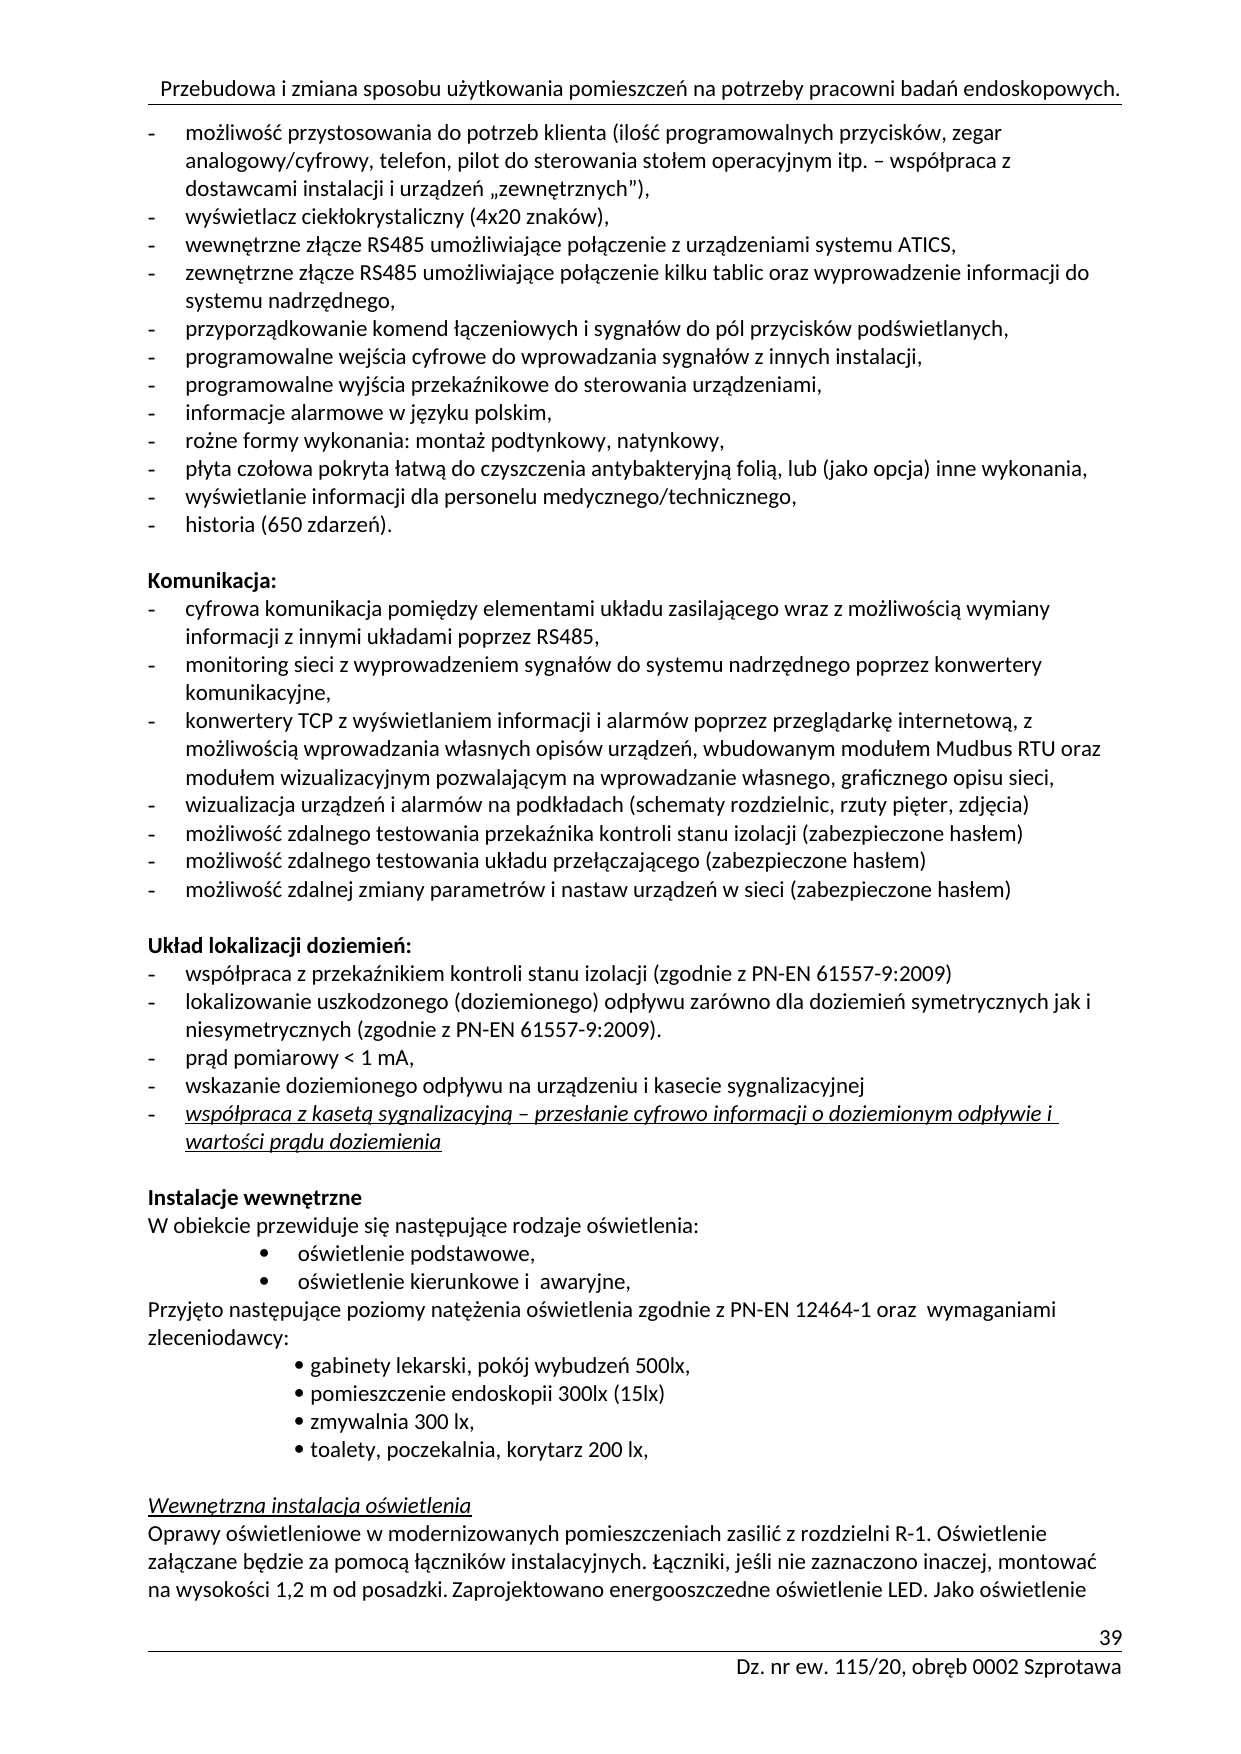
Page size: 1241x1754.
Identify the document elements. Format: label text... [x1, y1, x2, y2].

list możliwość zdalnego testowania przekaźnika kontroli stanu izolacji (zabezpieczone hasłem) [148, 819, 1122, 847]
list Instalacje wewnętrzne [148, 1183, 1122, 1211]
list wskazanie doziemionego odpływu na urządzeniu i kasecie sygnalizacyjnej [148, 1071, 1122, 1099]
list przyporządkowanie komend łączeniowych i sygnałów do pól przycisków podświetlanych, [148, 314, 1122, 342]
list zewnętrzne złącze RS485 umożliwiające połączenie kilku tablic oraz wyprowadzenie informacji do systemu nadrzędnego, [148, 258, 1122, 314]
text Układ lokalizacji doziemień: [148, 931, 1122, 959]
list prąd pomiarowy < 1 mA, [148, 1043, 1122, 1071]
list oświetlenie kierunkowe i awaryjne, [260, 1267, 1122, 1295]
list zmywalnia 300 lx, [295, 1407, 1122, 1435]
list toalety, poczekalnia, korytarz 200 lx, [295, 1435, 1122, 1463]
list rożne formy wykonania: montaż podtynkowy, natynkowy, [148, 426, 1122, 454]
list oświetlenie podstawowe, [260, 1239, 1122, 1267]
list programowalne wejścia cyfrowe do wprowadzania sygnałów z innych instalacji, [148, 342, 1122, 370]
list pomieszczenie endoskopii 300lx (15lx) [295, 1379, 1122, 1407]
list wyświetlanie informacji dla personelu medycznego/technicznego, [148, 482, 1122, 510]
list możliwość zdalnej zmiany parametrów i nastaw urządzeń w sieci (zabezpieczone hasłem) [148, 875, 1122, 903]
list możliwość zdalnego testowania układu przełączającego (zabezpieczone hasłem) [148, 847, 1122, 875]
list współpraca z przekaźnikiem kontroli stanu izolacji (zgodnie z PN-EN 61557-9:2009) [148, 959, 1122, 987]
list programowalne wyjścia przekaźnikowe do sterowania urządzeniami, [148, 370, 1122, 398]
text Komunikacja: [148, 566, 1122, 594]
list wizualizacja urządzeń i alarmów na podkładach (schematy rozdzielnic, rzuty pięter, zdjęcia) [148, 791, 1122, 819]
list historia (650 zdarzeń). [148, 510, 1122, 538]
list płyta czołowa pokryta łatwą do czyszczenia antybakteryjną folią, lub (jako opcja) inne wykonania, [148, 454, 1122, 482]
list możliwość przystosowania do potrzeb klienta (ilość programowalnych przycisków, zegar analogowy/cyfrowy, telefon, pilot do sterowania stołem operacyjnym itp. – współpraca z dostawcami instalacji i urządzeń „zewnętrznych”), [148, 118, 1122, 202]
text Wewnętrzna instalacja oświetlenia [148, 1491, 1122, 1519]
list współpraca z kasetą sygnalizacyjną – przesłanie cyfrowo informacji o doziemionym odpływie i wartości prądu doziemienia [148, 1099, 1122, 1155]
list monitoring sieci z wyprowadzeniem sygnałów do systemu nadrzędnego poprzez konwertery komunikacyjne, [148, 651, 1122, 707]
text Przyjęto następujące poziomy natężenia oświetlenia zgodnie z PN-EN 12464-1 oraz wymaganiami zleceniodawcy: [148, 1295, 1122, 1351]
list konwertery TCP z wyświetlaniem informacji i alarmów poprzez przeglądarkę internetową, z możliwością wprowadzania własnych opisów urządzeń, wbudowanym modułem Mudbus RTU oraz modułem wizualizacyjnym pozwalającym na wprowadzanie własnego, graficznego opisu sieci, [148, 707, 1122, 791]
list cyfrowa komunikacja pomiędzy elementami układu zasilającego wraz z możliwością wymiany informacji z innymi układami poprzez RS485, [148, 594, 1122, 651]
list gabinety lekarski, pokój wybudzeń 500lx, [295, 1351, 1122, 1379]
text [148, 1519, 1122, 1603]
text W obiekcie przewiduje się następujące rodzaje oświetlenia: [148, 1211, 1122, 1239]
list informacje alarmowe w języku polskim, [148, 398, 1122, 426]
list wyświetlacz ciekłokrystaliczny (4x20 znaków), [148, 202, 1122, 230]
list wewnętrzne złącze RS485 umożliwiające połączenie z urządzeniami systemu ATICS, [148, 230, 1122, 258]
list lokalizowanie uszkodzonego (doziemionego) odpływu zarówno dla doziemień symetrycznych jak i niesymetrycznych (zgodnie z PN-EN 61557-9:2009). [148, 987, 1122, 1043]
